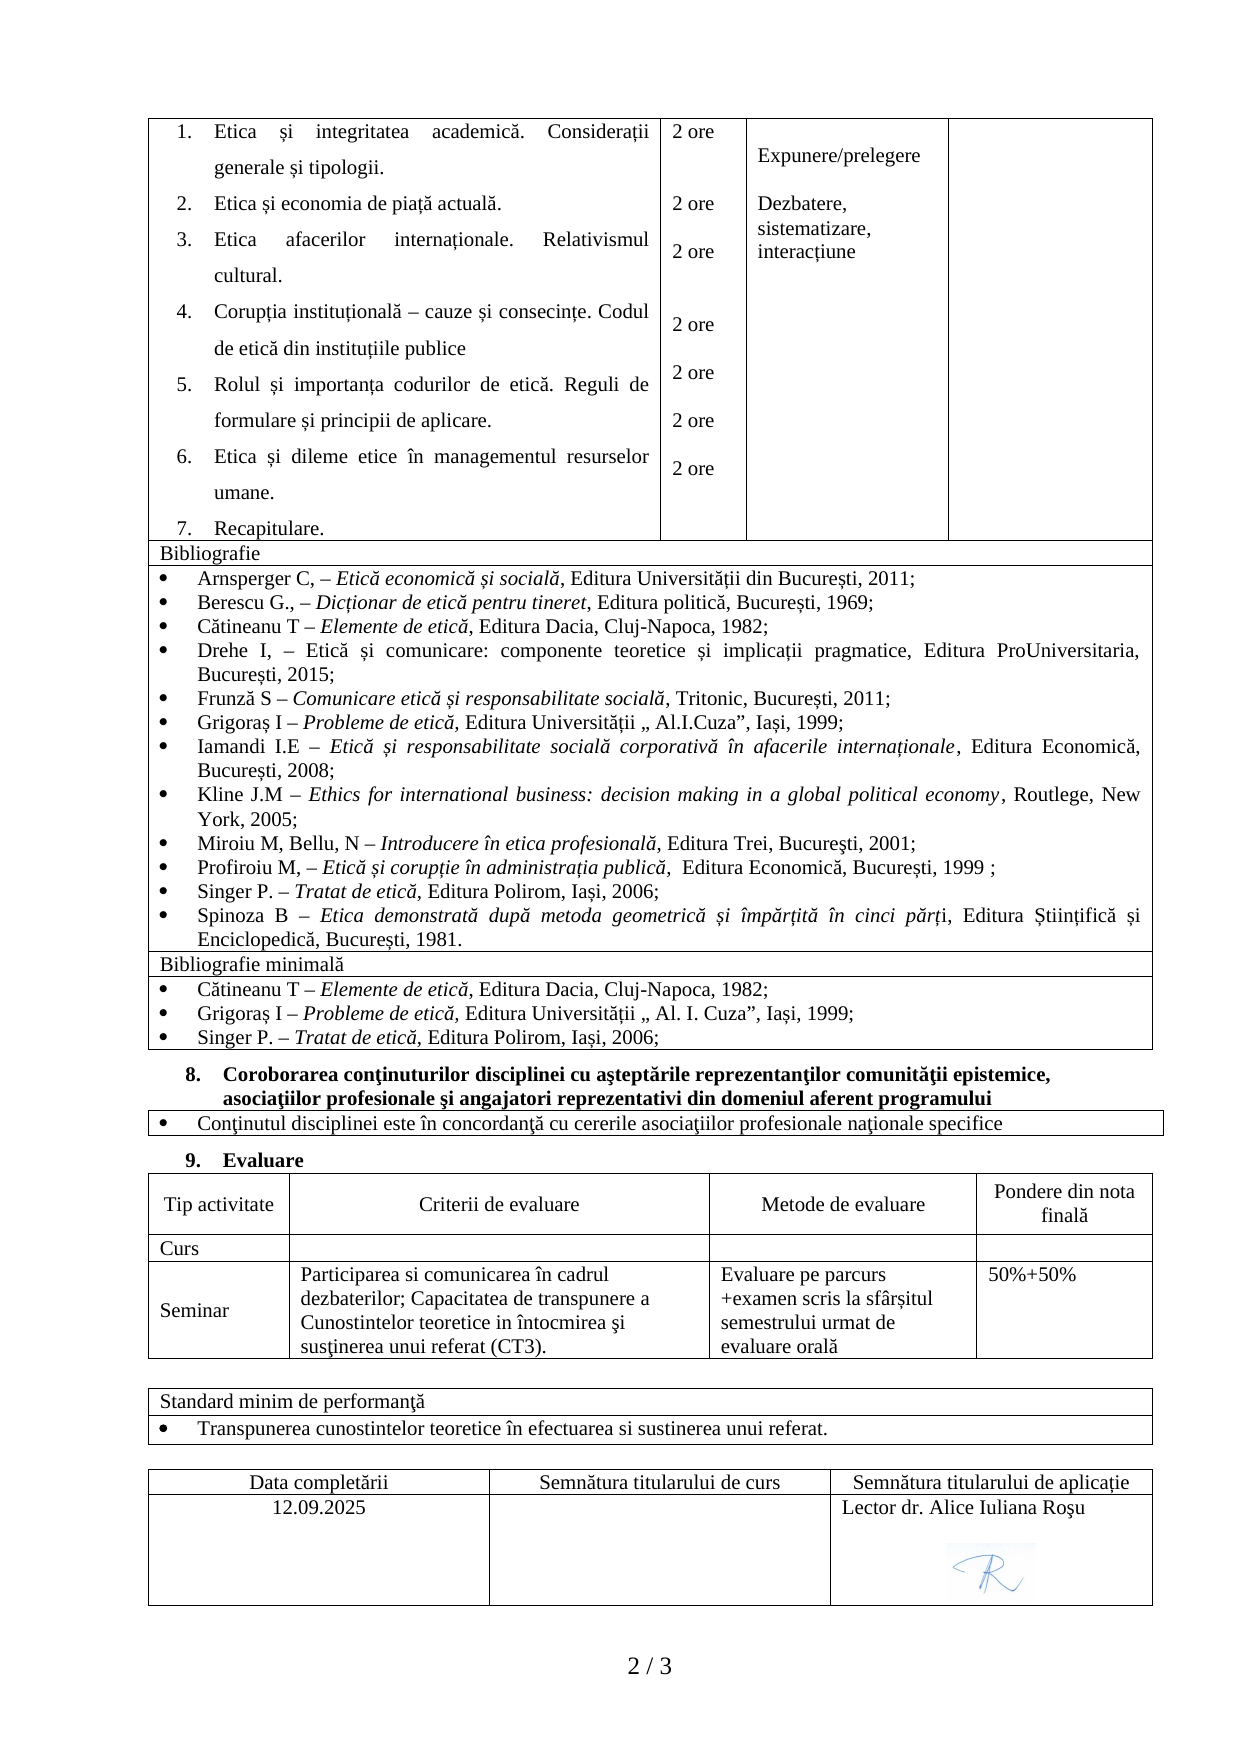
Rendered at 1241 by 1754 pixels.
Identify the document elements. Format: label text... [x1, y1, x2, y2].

table_header Conţinutul disciplinei este în concordanţă cu cererile asociaţiilor profesionale naţionale specifice [149, 1111, 1163, 1135]
table_cell [977, 1235, 1152, 1261]
table_cell Curs [149, 1235, 289, 1261]
table_cell 50%+50% [977, 1262, 1152, 1358]
list Coroborarea conţinuturilor disciplinei cu aşteptările reprezentanţilor comunităţii epistemice, asociaţiilor profesionale şi angajatori reprezentativi din domeniul aferent programului [185, 1062, 1152, 1110]
table_cell Arnsperger C, – Etică economică și socială, Editura Universității din București, 2011; Berescu G., – Dicționar de etică pentru tineret, Editura politică, București, 1969; Cătineanu T – Elemente de etică, Editura Dacia, Cluj-Napoca, 1982; Drehe I, – Etică și comunicare: componente teoretice și implicații pragmatice, Editura ProUniversitaria, București, 2015; Frunză S – Comunicare etică și responsabilitate socială, Tritonic, București, 2011; Grigoraș I – Probleme de etică, Editura Universității „ Al.I.Cuza”, Iași, 1999; Iamandi I.E – Etică și responsabilitate socială corporativă în afacerile internaționale, Editura Economică, București, 2008; Kline J.M – Ethics for international business: decision making in a global political economy, Routlege, New York, 2005; Miroiu M, Bellu, N – Introducere în etica profesională, Editura Trei, Bucureşti, 2001; Profiroiu M, – Etică și corupție în administrația publică, Editura Economică, București, 1999 ; Singer P. – Tratat de etică, Editura Polirom, Iași, 2006; Spinoza B – Etica demonstrată după metoda geometrică și împărțită în cinci părți, Editura Științifică și Enciclopedică, București, 1981. [149, 566, 1152, 951]
table_cell Etica și integritatea academică. Considerații generale și tipologii. Etica și economia de piață actuală. Etica afacerilor internaționale. Relativismul cultural. Corupția instituțională – cauze și consecințe. Codul de etică din instituțiile publice Rolul și importanța codurilor de etică. Reguli de formulare și principii de aplicare. Etica și dileme etice în managementul resurselor umane. Recapitulare. [149, 119, 660, 540]
table_header Data completării [149, 1470, 489, 1494]
table_cell 12.09.2025 [149, 1495, 489, 1605]
table_cell [490, 1495, 830, 1605]
table_cell Bibliografie minimală [149, 952, 1152, 976]
table_cell Participarea si comunicarea în cadrul dezbaterilor; Capacitatea de transpunere a Cunostintelor teoretice in întocmirea şi susţinerea unui referat (CT3). [290, 1262, 709, 1358]
picture [946, 1543, 1037, 1605]
table_header Semnătura titularului de aplicație [831, 1470, 1152, 1494]
table_header Criterii de evaluare [290, 1174, 709, 1233]
table_header Metode de evaluare [710, 1174, 976, 1233]
table_cell Cătineanu T – Elemente de etică, Editura Dacia, Cluj-Napoca, 1982; Grigoraș I – Probleme de etică, Editura Universității „ Al. I. Cuza”, Iași, 1999; Singer P. – Tratat de etică, Editura Polirom, Iași, 2006; [149, 977, 1152, 1049]
table_cell [710, 1235, 976, 1261]
table_header Tip activitate [149, 1174, 289, 1233]
table_cell Evaluare pe parcurs +examen scris la sfârșitul semestrului urmat de evaluare orală [710, 1262, 976, 1358]
table_header Standard minim de performanţă [149, 1389, 1152, 1415]
table_header Semnătura titularului de curs [490, 1470, 830, 1494]
table_cell Bibliografie [149, 541, 1152, 565]
table_cell 2 ore 2 ore 2 ore 2 ore 2 ore 2 ore 2 ore [661, 119, 746, 540]
table_header Pondere din nota finală [977, 1174, 1152, 1233]
table_cell Lector dr. Alice Iuliana Roşu [831, 1495, 1152, 1605]
table_cell [290, 1235, 709, 1261]
table_cell Transpunerea cunostintelor teoretice în efectuarea si sustinerea unui referat. [149, 1416, 1152, 1444]
table_cell Seminar [149, 1262, 289, 1358]
table_cell [949, 119, 1152, 540]
list Evaluare [185, 1148, 1152, 1172]
table_cell Expunere/prelegere Dezbatere, sistematizare, interacțiune [747, 119, 948, 540]
